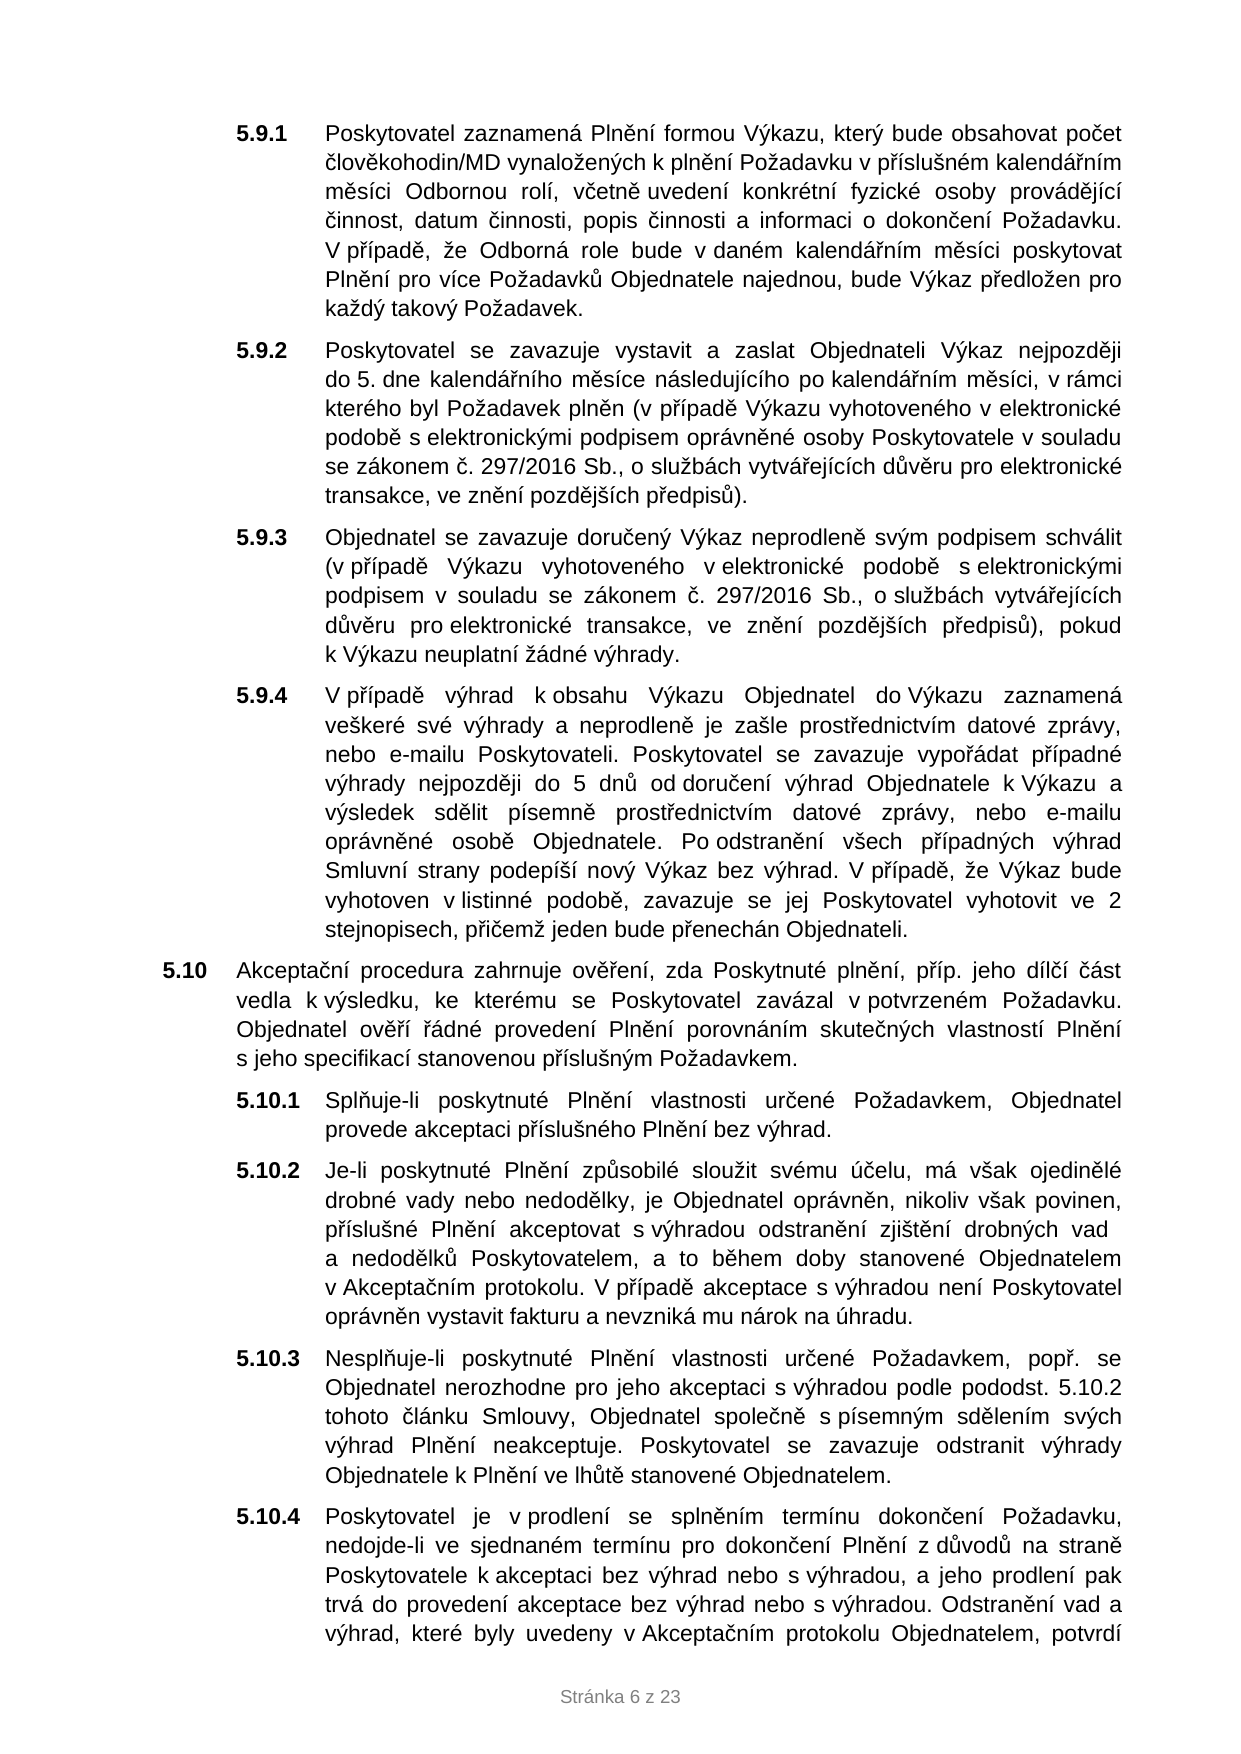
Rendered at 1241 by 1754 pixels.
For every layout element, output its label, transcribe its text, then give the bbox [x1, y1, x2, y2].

text Objednatel se zavazuje doručený Výkaz neprodleně svým podpisem schválit (v případě Výkazu vyhotoveného v elektronické podobě s elektronickými podpisem v souladu se zákonem č. 297/2016 Sb., o službách vytvářejících důvěru pro elektronické transakce, ve znění pozdějších předpisů), pokud k Výkazu neuplatní žádné výhrady. [236, 522, 1122, 668]
text Nesplňuje-li poskytnuté Plnění vlastnosti určené Požadavkem, popř. se Objednatel nerozhodne pro jeho akceptaci s výhradou podle pododst. 5.10.2 tohoto článku Smlouvy, Objednatel společně s písemným sdělením svých výhrad Plnění neakceptuje. Poskytovatel se zavazuje odstranit výhrady Objednatele k Plnění ve lhůtě stanovené Objednatelem. [236, 1343, 1122, 1489]
text Akceptační procedura zahrnuje ověření, zda Poskytnuté plnění, příp. jeho dílčí část vedla k výsledku, ke kterému se Poskytovatel zavázal v potvrzeném Požadavku. Objednatel ověří řádné provedení Plnění porovnáním skutečných vlastností Plnění s jeho specifikací stanovenou příslušným Požadavkem. [162, 956, 1122, 1072]
text Je-li poskytnuté Plnění způsobilé sloužit svému účelu, má však ojedinělé drobné vady nebo nedodělky, je Objednatel oprávněn, nikoliv však povinen, příslušné Plnění akceptovat s výhradou odstranění zjištění drobných vad a nedodělků Poskytovatelem, a to během doby stanovené Objednatelem v Akceptačním protokolu. V případě akceptace s výhradou není Poskytovatel oprávněn vystavit fakturu a nevzniká mu nárok na úhradu. [236, 1156, 1122, 1331]
text V případě výhrad k obsahu Výkazu Objednatel do Výkazu zaznamená veškeré své výhrady a neprodleně je zašle prostřednictvím datové zprávy, nebo e-mailu Poskytovateli. Poskytovatel se zavazuje vypořádat případné výhrady nejpozději do 5 dnů od doručení výhrad Objednatele k Výkazu a výsledek sdělit písemně prostřednictvím datové zprávy, nebo e-mailu oprávněné osobě Objednatele. Po odstranění všech případných výhrad Smluvní strany podepíší nový Výkaz bez výhrad. V případě, že Výkaz bude vyhotoven v listinné podobě, zavazuje se jej Poskytovatel vyhotovit ve 2 stejnopisech, přičemž jeden bude přenechán Objednateli. [236, 681, 1122, 943]
text Splňuje-li poskytnuté Plnění vlastnosti určené Požadavkem, Objednatel provede akceptaci příslušného Plnění bez výhrad. [236, 1085, 1122, 1143]
text Poskytovatel zaznamená Plnění formou Výkazu, který bude obsahovat počet člověkohodin/MD vynaložených k plnění Požadavku v příslušném kalendářním měsíci Odbornou rolí, včetně uvedení konkrétní fyzické osoby provádějící činnost, datum činnosti, popis činnosti a informaci o dokončení Požadavku. V případě, že Odborná role bude v daném kalendářním měsíci poskytovat Plnění pro více Požadavků Objednatele najednou, bude Výkaz předložen pro každý takový Požadavek. [236, 118, 1122, 322]
text Poskytovatel se zavazuje vystavit a zaslat Objednateli Výkaz nejpozději do 5. dne kalendářního měsíce následujícího po kalendářním měsíci, v rámci kterého byl Požadavek plněn (v případě Výkazu vyhotoveného v elektronické podobě s elektronickými podpisem oprávněné osoby Poskytovatele v souladu se zákonem č. 297/2016 Sb., o službách vytvářejících důvěru pro elektronické transakce, ve znění pozdějších předpisů). [236, 335, 1122, 510]
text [236, 1501, 1122, 1647]
